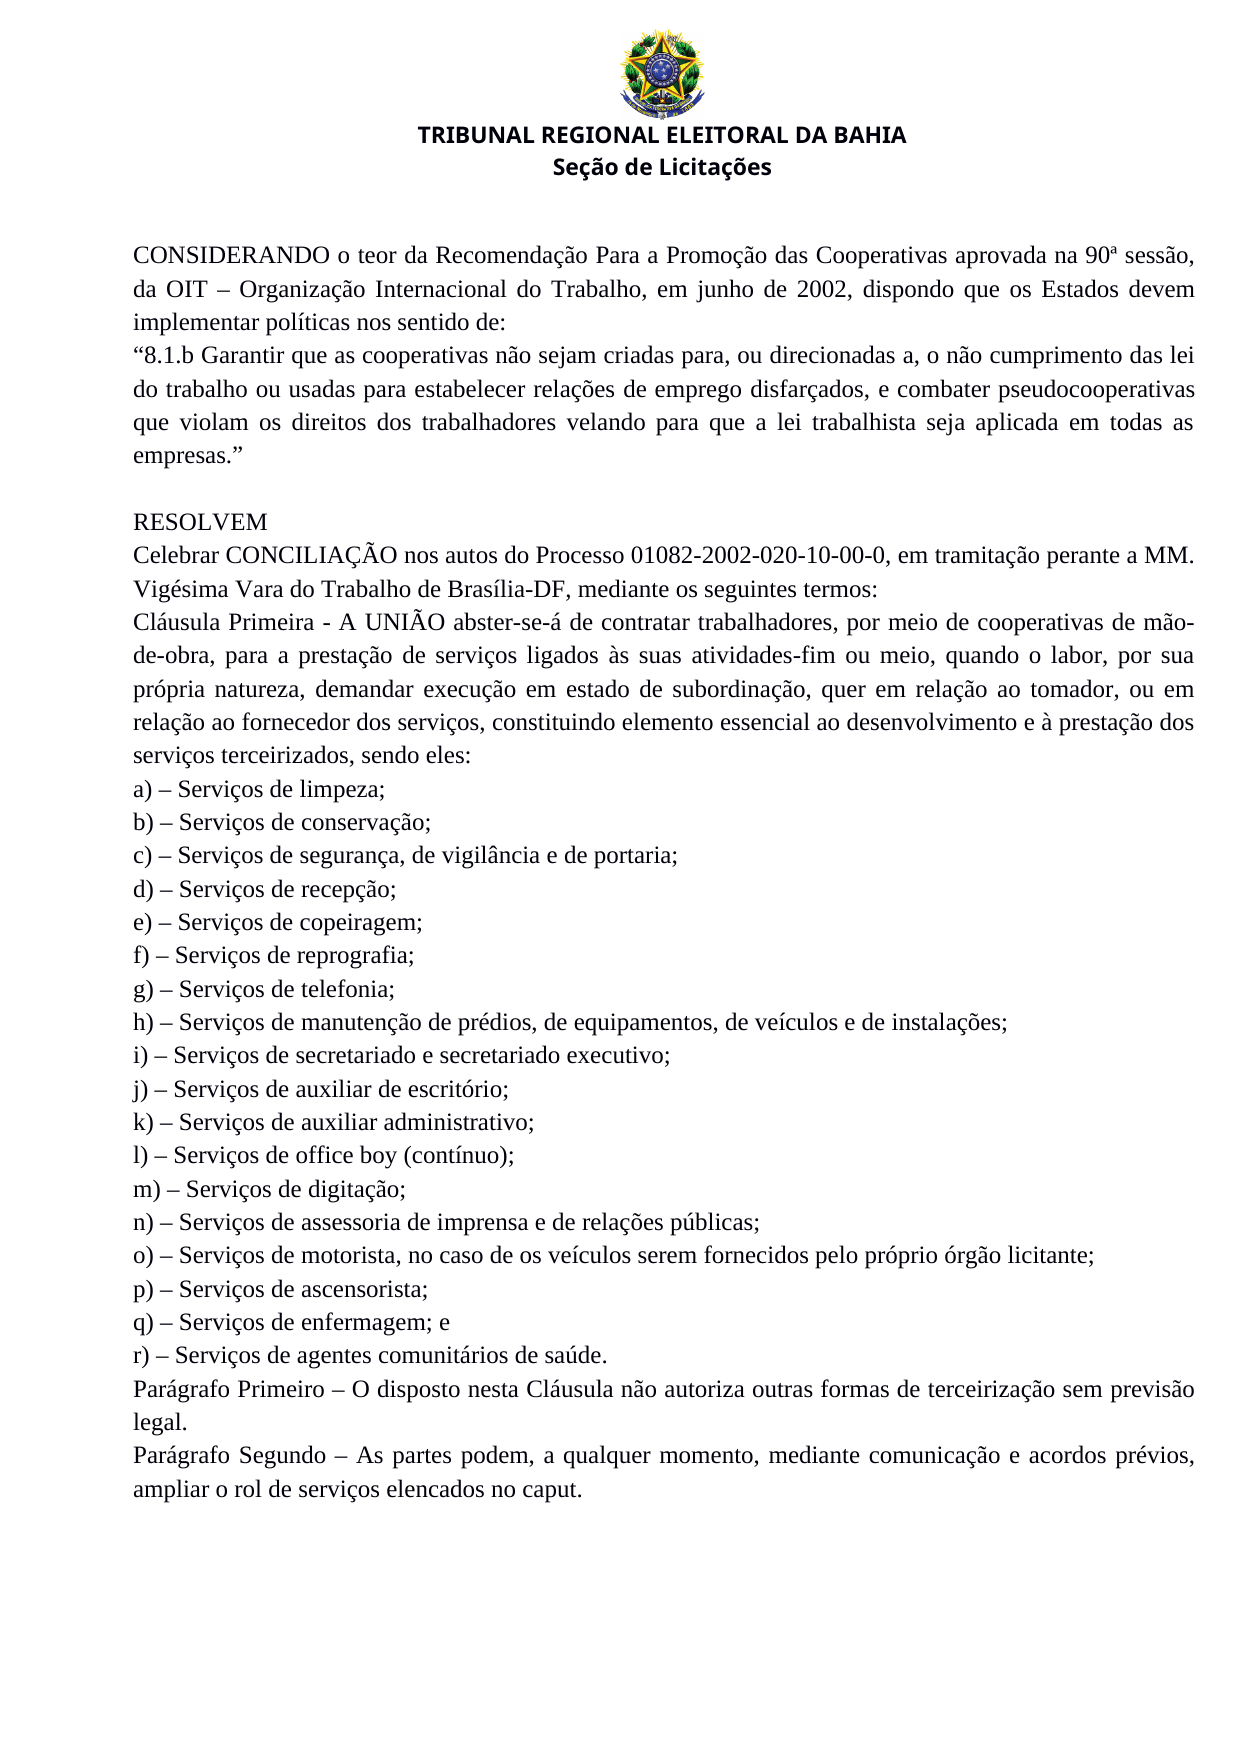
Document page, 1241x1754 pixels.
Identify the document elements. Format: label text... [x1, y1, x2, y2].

text Parágrafo Segundo – As partes podem, a qualquer momento, mediante comunicação e acordos prévios, ampliar o rol de serviços elencados no caput. [133, 1437, 1196, 1504]
text RESOLVEM [133, 504, 1196, 537]
text a) – Serviços de limpeza; b) – Serviços de conservação; c) – Serviços de segurança, de vigilância e de portaria; d) – Serviços de recepção; e) – Serviços de copeiragem; f) – Serviços de reprografia; g) – Serviços de telefonia; h) – Serviços de manutenção de prédios, de equipamentos, de veículos e de instalações; i) – Serviços de secretariado e secretariado executivo; j) – Serviços de auxiliar de escritório; k) – Serviços de auxiliar administrativo; l) – Serviços de office boy (contínuo); m) – Serviços de digitação; n) – Serviços de assessoria de imprensa e de relações públicas; o) – Serviços de motorista, no caso de os veículos serem fornecidos pelo próprio órgão licitante; p) – Serviços de ascensorista; q) – Serviços de enfermagem; e r) – Serviços de agentes comunitários de saúde. [133, 770, 1196, 1370]
text Cláusula Primeira - A UNIÃO abster-se-á de contratar trabalhadores, por meio de cooperativas de mão-de-obra, para a prestação de serviços ligados às suas atividades-fim ou meio, quando o labor, por sua própria natureza, demandar execução em estado de subordinação, quer em relação ao tomador, ou em relação ao fornecedor dos serviços, constituindo elemento essencial ao desenvolvimento e à prestação dos serviços terceirizados, sendo eles: [133, 604, 1196, 770]
text Celebrar CONCILIAÇÃO nos autos do Processo 01082-2002-020-10-00-0, em tramitação perante a MM. Vigésima Vara do Trabalho de Brasília-DF, mediante os seguintes termos: [133, 537, 1196, 604]
text Parágrafo Primeiro – O disposto nesta Cláusula não autoriza outras formas de terceirização sem previsão legal. [133, 1370, 1196, 1437]
text “8.1.b Garantir que as cooperativas não sejam criadas para, ou direcionadas a, o não cumprimento das lei do trabalho ou usadas para estabelecer relações de emprego disfarçados, e combater pseudocooperativas que violam os direitos dos trabalhadores velando para que a lei trabalhista seja aplicada em todas as empresas.” [133, 337, 1196, 470]
text CONSIDERANDO o teor da Recomendação Para a Promoção das Cooperativas aprovada na 90ª sessão, da OIT – Organização Internacional do Trabalho, em junho de 2002, dispondo que os Estados devem implementar políticas nos sentido de: [133, 237, 1196, 337]
